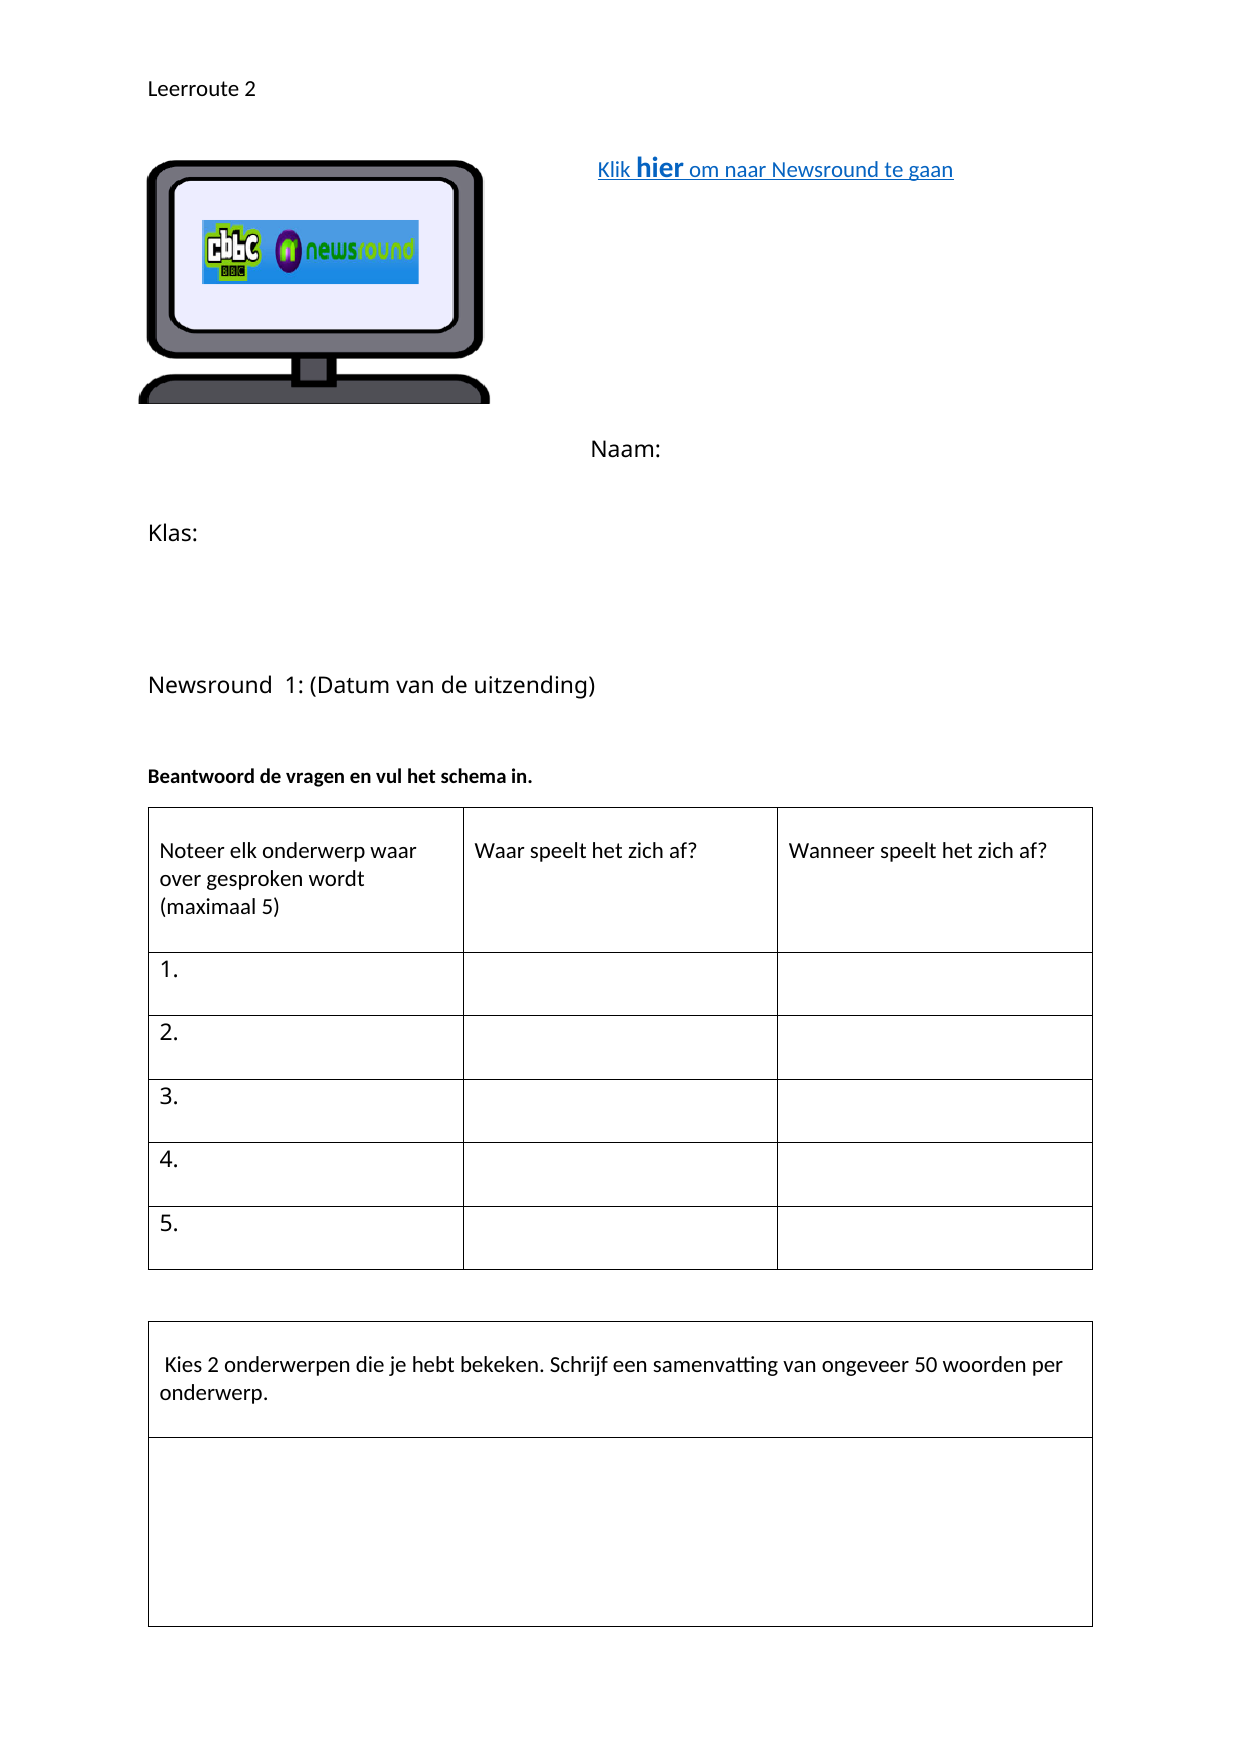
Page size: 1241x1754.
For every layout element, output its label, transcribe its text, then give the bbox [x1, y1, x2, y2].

table_cell 1. [149, 953, 463, 1015]
text Naam: [590, 204, 1093, 498]
table_cell [778, 1207, 1092, 1269]
table_header Wanneer speelt het zich af? [778, 808, 1092, 952]
table_cell [778, 1016, 1092, 1079]
text Klas: [148, 517, 1093, 549]
table_cell [778, 1080, 1092, 1142]
table_cell 4. [149, 1143, 463, 1206]
picture [125, 156, 500, 404]
table_header Waar speelt het zich af? [464, 808, 777, 952]
table_cell [464, 1143, 777, 1206]
table_cell [778, 1143, 1092, 1206]
table_cell [464, 1080, 777, 1142]
table_header Noteer elk onderwerp waar over gesproken wordt (maximaal 5) [149, 808, 463, 952]
table_cell [464, 1016, 777, 1079]
text Newsround 1: (Datum van de uitzending) [148, 669, 1093, 700]
table_cell [464, 1207, 777, 1269]
text Klik hier om naar Newsround te gaan [148, 149, 1093, 184]
table_cell [149, 1438, 1092, 1626]
table_cell 2. [149, 1016, 463, 1079]
table_cell 5. [149, 1207, 463, 1269]
text Beantwoord de vragen en vul het schema in. [148, 763, 1093, 788]
table_header Kies 2 onderwerpen die je hebt bekeken. Schrijf een samenvatting van ongeveer 50 woorden per onderwerp. [149, 1322, 1092, 1437]
table_cell 3. [149, 1080, 463, 1142]
table_cell [464, 953, 777, 1015]
table_cell [778, 953, 1092, 1015]
